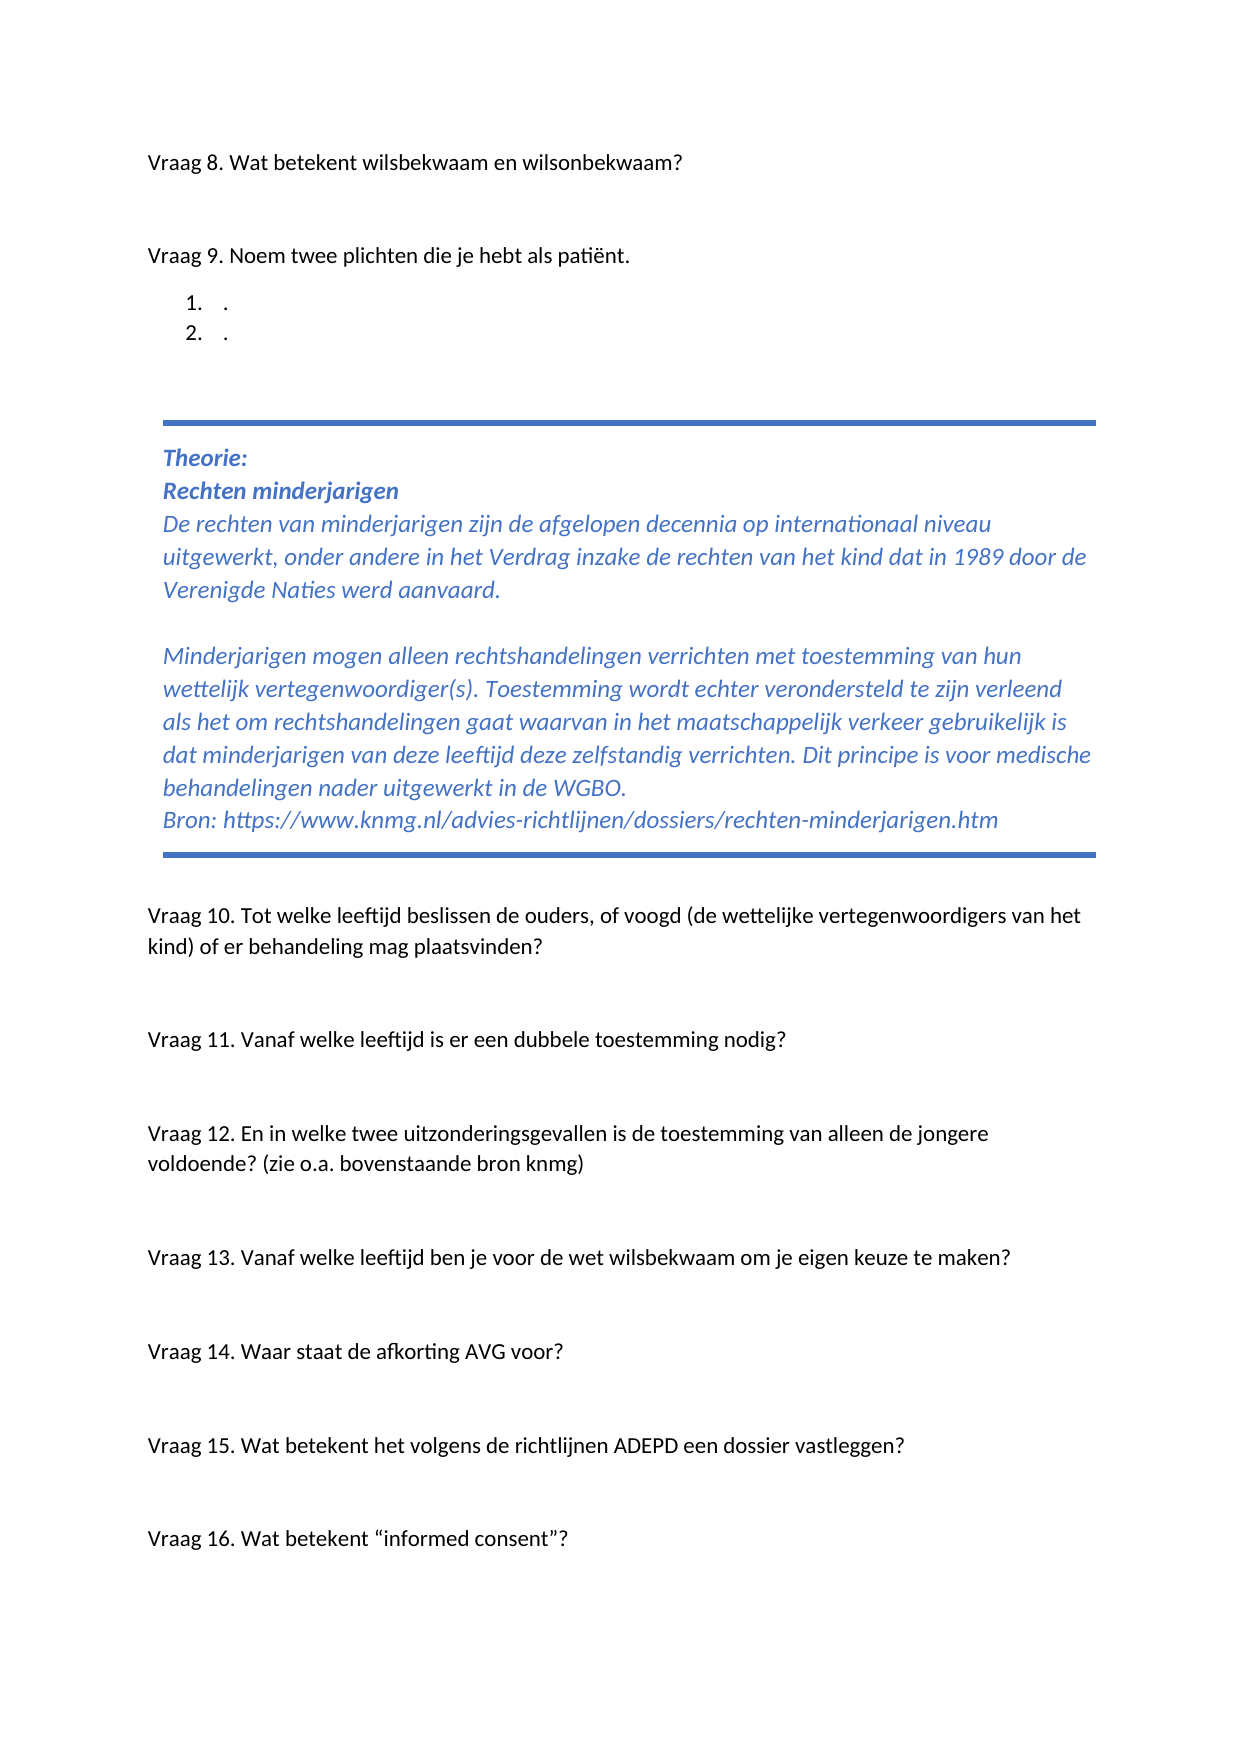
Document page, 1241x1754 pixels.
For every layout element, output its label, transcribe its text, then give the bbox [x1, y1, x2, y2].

text Vraag 9. Noem twee plichten die je hebt als patiënt. [148, 241, 1093, 269]
text Vraag 10. Tot welke leeftijd beslissen de ouders, of voogd (de wettelijke vertegenwoordigers van het kind) of er behandeling mag plaatsvinden? [148, 412, 1093, 960]
text Vraag 13. Vanaf welke leeftijd ben je voor de wet wilsbekwaam om je eigen keuze te maken? [148, 1243, 1093, 1271]
text Vraag 11. Vanaf welke leeftijd is er een dubbele toestemming nodig? [148, 1026, 1093, 1053]
text Vraag 12. En in welke twee uitzonderingsgevallen is de toestemming van alleen de jongere voldoende? (zie o.a. bovenstaande bron knmg) [148, 1119, 1093, 1177]
text Vraag 15. Wat betekent het volgens de richtlijnen ADEPD een dossier vastleggen? [148, 1431, 1093, 1459]
list . [185, 318, 1093, 346]
list . [185, 288, 1093, 316]
text Vraag 8. Wat betekent wilsbekwaam en wilsonbekwaam? [148, 148, 1093, 176]
text Vraag 14. Waar staat de afkorting AVG voor? [148, 1337, 1093, 1365]
text Vraag 16. Wat betekent “informed consent”? [148, 1524, 1093, 1552]
